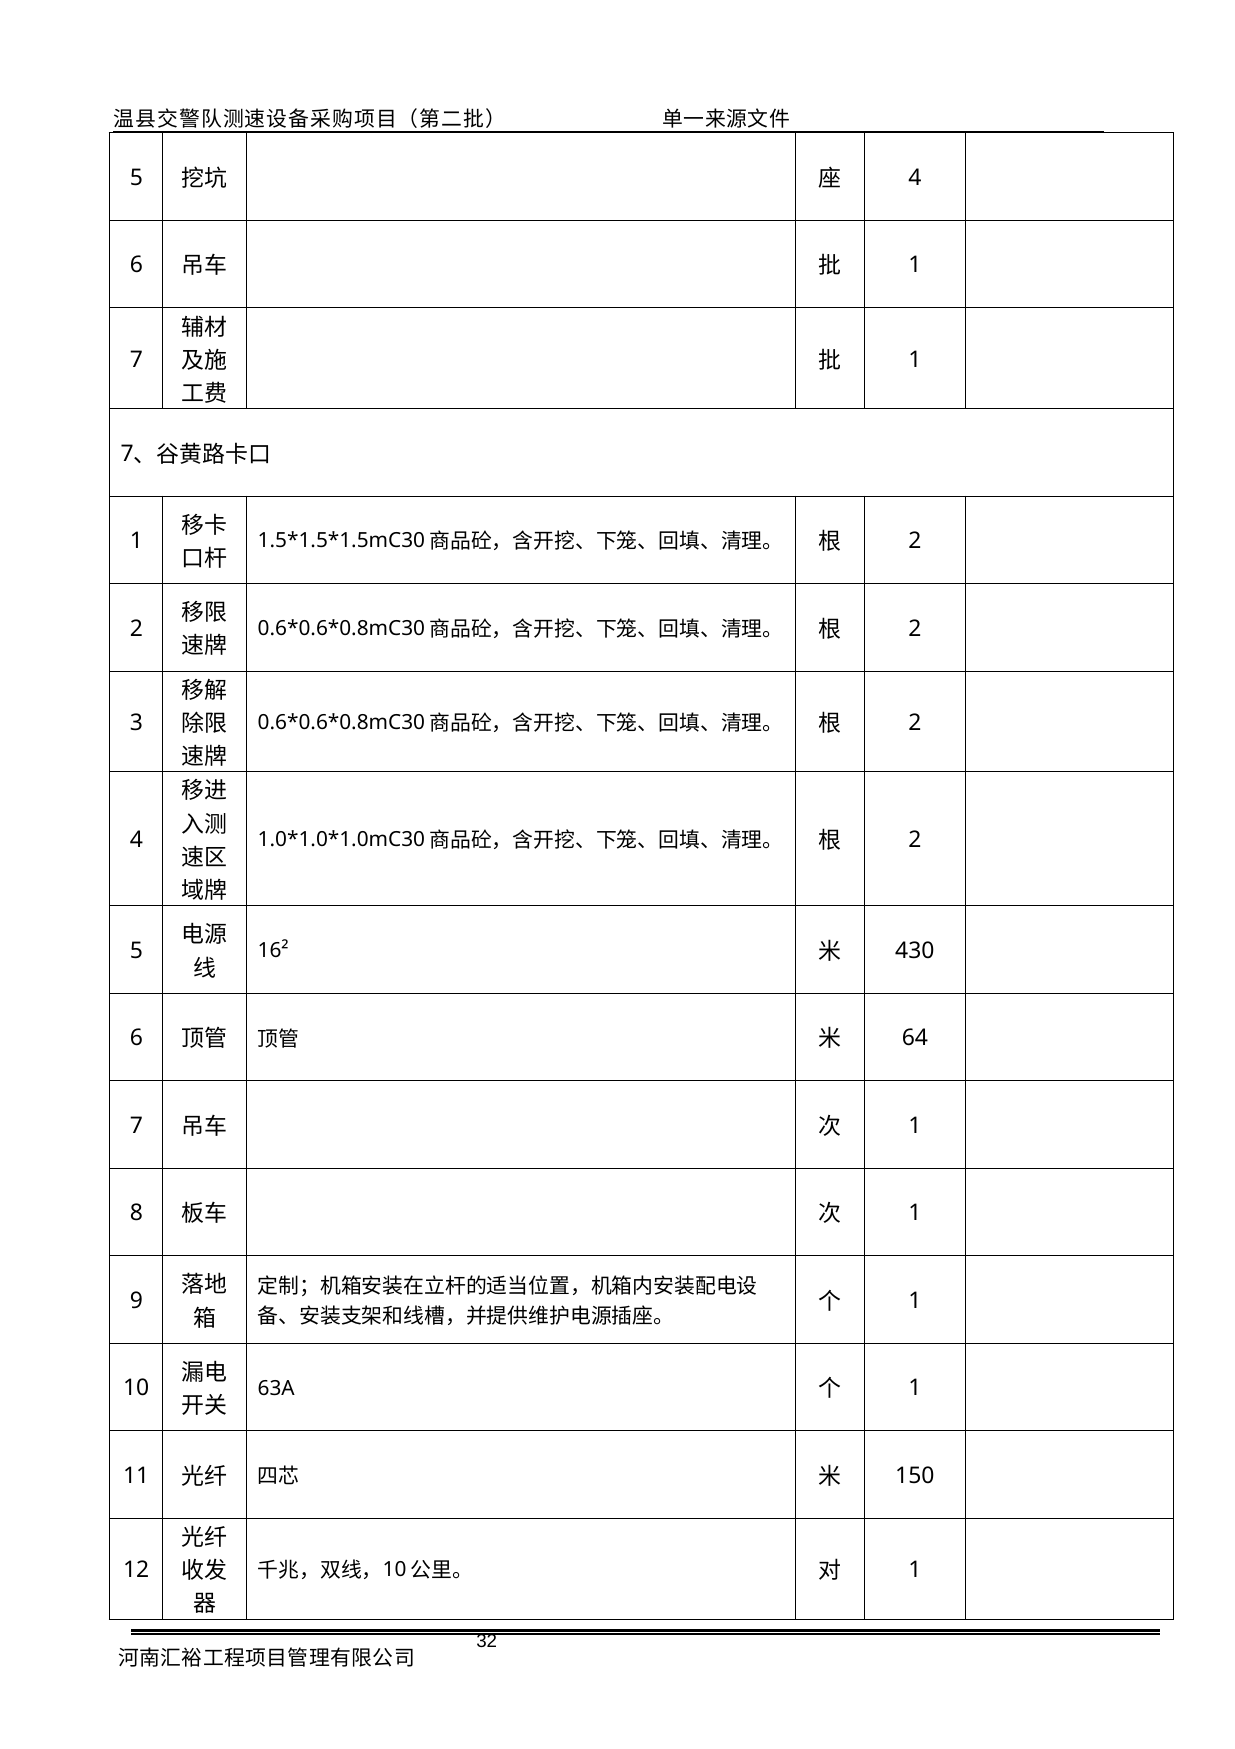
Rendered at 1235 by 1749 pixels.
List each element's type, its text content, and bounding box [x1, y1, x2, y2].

table_cell 根 [796, 772, 864, 905]
table_cell 根 [796, 497, 864, 583]
table_cell 16² [247, 906, 795, 993]
table_cell 辅材及施工费 [163, 308, 246, 408]
table_cell [966, 497, 1173, 583]
table_cell 1.0*1.0*1.0mC30商品砼，含开挖、下笼、回填、清理。 [247, 772, 795, 905]
table_cell 1 [110, 497, 162, 583]
table_cell 2 [865, 772, 965, 905]
table_cell 1 [865, 1169, 965, 1255]
table_cell 光纤 [163, 1431, 246, 1518]
table_cell 次 [796, 1169, 864, 1255]
table_cell [247, 133, 795, 220]
table_cell 电源线 [163, 906, 246, 993]
table_cell 0.6*0.6*0.8mC30商品砼，含开挖、下笼、回填、清理。 [247, 584, 795, 671]
table_cell 7 [110, 1081, 162, 1168]
table_cell 挖坑 [163, 133, 246, 220]
table_cell [966, 994, 1173, 1080]
table_cell 根 [796, 584, 864, 671]
table_cell 1 [865, 1256, 965, 1343]
table_cell 12 [110, 1519, 162, 1618]
table_cell [247, 1081, 795, 1168]
table_cell [966, 1344, 1173, 1430]
table_cell 批 [796, 221, 864, 307]
table_cell 米 [796, 1431, 864, 1518]
table_cell [966, 1431, 1173, 1518]
table_cell 7、谷黄路卡口 [110, 409, 965, 496]
table_cell [247, 221, 795, 307]
table_cell 板车 [163, 1169, 246, 1255]
table_cell 移进入测速区域牌 [163, 772, 246, 905]
table_cell 移卡口杆 [163, 497, 246, 583]
table_cell 对 [796, 1519, 864, 1618]
table_cell 顶管 [247, 994, 795, 1080]
table_cell 2 [865, 497, 965, 583]
table_cell 3 [110, 672, 162, 771]
table_cell 4 [110, 772, 162, 905]
table_cell [966, 133, 1173, 220]
table_cell 11 [110, 1431, 162, 1518]
table_cell 5 [110, 133, 162, 220]
table_cell 顶管 [163, 994, 246, 1080]
table_cell 移解除限速牌 [163, 672, 246, 771]
table_cell 米 [796, 994, 864, 1080]
table_cell 吊车 [163, 1081, 246, 1168]
table_cell 定制；机箱安装在立杆的适当位置，机箱内安装配电设备、安装支架和线槽，并提供维护电源插座。 [247, 1256, 795, 1343]
table_cell 次 [796, 1081, 864, 1168]
table_cell 1 [865, 1081, 965, 1168]
table_cell 2 [865, 584, 965, 671]
table_cell [966, 906, 1173, 993]
table_cell [966, 1256, 1173, 1343]
table_cell [247, 1169, 795, 1255]
table_cell 2 [865, 672, 965, 771]
table_cell 个 [796, 1344, 864, 1430]
table_cell 个 [796, 1256, 864, 1343]
table_cell 1 [865, 1344, 965, 1430]
table_cell 吊车 [163, 221, 246, 307]
table_cell 千兆，双线，10公里。 [247, 1519, 795, 1618]
table_cell 根 [796, 672, 864, 771]
table_cell 批 [796, 308, 864, 408]
table_cell 1 [865, 1519, 965, 1618]
table_cell 1 [865, 308, 965, 408]
table_cell [966, 672, 1173, 771]
table_cell 漏电开关 [163, 1344, 246, 1430]
table_cell 1.5*1.5*1.5mC30商品砼，含开挖、下笼、回填、清理。 [247, 497, 795, 583]
table_cell [965, 409, 1173, 496]
table_cell 5 [110, 906, 162, 993]
table_cell 座 [796, 133, 864, 220]
table_cell 0.6*0.6*0.8mC30商品砼，含开挖、下笼、回填、清理。 [247, 672, 795, 771]
table_cell 8 [110, 1169, 162, 1255]
table_cell 四芯 [247, 1431, 795, 1518]
table_cell 64 [865, 994, 965, 1080]
table_cell 6 [110, 994, 162, 1080]
table_cell 6 [110, 221, 162, 307]
table_cell 430 [865, 906, 965, 993]
table_cell 150 [865, 1431, 965, 1518]
table_cell 2 [110, 584, 162, 671]
table_cell 63A [247, 1344, 795, 1430]
table_cell 移限速牌 [163, 584, 246, 671]
table_cell [966, 308, 1173, 408]
table_cell [966, 1081, 1173, 1168]
table_cell 米 [796, 906, 864, 993]
table_cell 10 [110, 1344, 162, 1430]
table_cell 落地箱 [163, 1256, 246, 1343]
table_cell 4 [865, 133, 965, 220]
table_cell 7 [110, 308, 162, 408]
table_cell [966, 221, 1173, 307]
table_cell [966, 584, 1173, 671]
table_cell 光纤收发器 [163, 1519, 246, 1618]
table_cell [247, 308, 795, 408]
table_cell [966, 772, 1173, 905]
table_cell 9 [110, 1256, 162, 1343]
table_cell [966, 1169, 1173, 1255]
table_cell [966, 1519, 1173, 1618]
table_cell 1 [865, 221, 965, 307]
